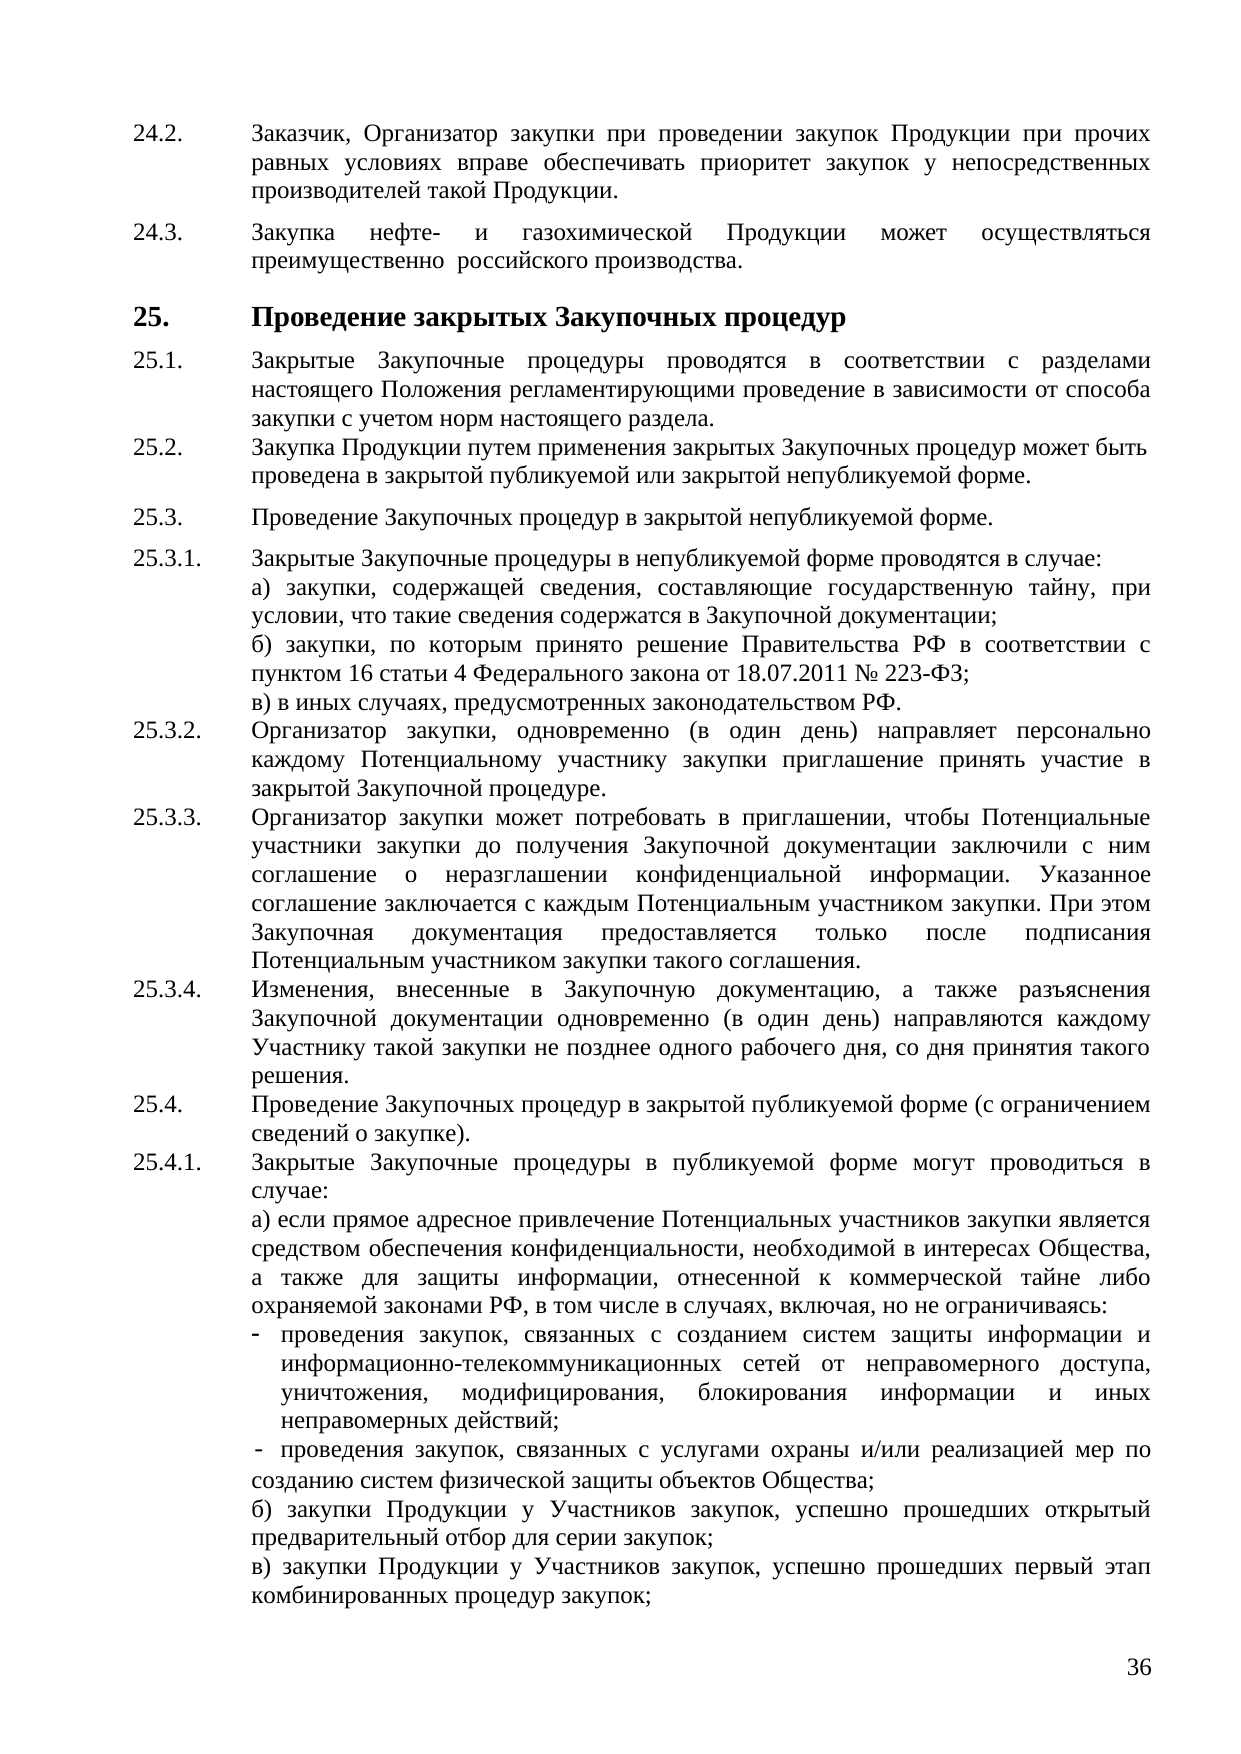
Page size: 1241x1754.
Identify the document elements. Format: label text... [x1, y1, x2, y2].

text 25.3.3. Организатор закупки может потребовать в приглашении, чтобы Потенциальные участники закупки до получения Закупочной документации заключили с ним соглашение о неразглашении конфиденциальной информации. Указанное соглашение заключается с каждым Потенциальным участником закупки. При этом Закупочная документация предоставляется только после подписания Потенциальным участником закупки такого соглашения. [133, 802, 1152, 974]
list Закрытые Закупочные процедуры в непубликуемой форме проводятся в случае: [133, 543, 1152, 572]
list Проведение закрытых Закупочных процедур [133, 299, 1152, 333]
list Закрытые Закупочные процедуры проводятся в соответствии с разделами настоящего Положения регламентирующими проведение в зависимости от способа закупки с учетом норм настоящего раздела. [133, 345, 1152, 432]
text а) если прямое адресное привлечение Потенциальных участников закупки является средством обеспечения конфиденциальности, необходимой в интересах Общества, а также для защиты информации, отнесенной к коммерческой тайне либо охраняемой законами РФ, в том числе в случаях, включая, но не ограничиваясь: [251, 1204, 1152, 1319]
list проведения закупок, связанных с услугами охраны и/или реализацией мер по созданию систем физической защиты объектов Общества; [251, 1434, 1152, 1494]
text в) в иных случаях, предусмотренных законодательством РФ. [251, 687, 1152, 715]
list Проведение Закупочных процедур в закрытой публикуемой форме (с ограничением сведений о закупке). [133, 1089, 1152, 1147]
list проведения закупок, связанных с созданием систем защиты информации и информационно-телекоммуникационных сетей от неправомерного доступа, уничтожения, модифицирования, блокирования информации и иных неправомерных действий; [251, 1319, 1152, 1434]
text б) закупки Продукции у Участников закупок, успешно прошедших открытый предварительный отбор для серии закупок; [251, 1494, 1152, 1551]
list Заказчик, Организатор закупки при проведении закупок Продукции при прочих равных условиях вправе обеспечивать приоритет закупок у непосредственных производителей такой Продукции. [133, 118, 1152, 204]
text 25.3.4. Изменения, внесенные в Закупочную документацию, а также разъяснения Закупочной документации одновременно (в один день) направляются каждому Участнику такой закупки не позднее одного рабочего дня, со дня принятия такого решения. [133, 974, 1152, 1089]
text в) закупки Продукции у Участников закупок, успешно прошедших первый этап комбинированных процедур закупок; [251, 1551, 1152, 1609]
list Закупка нефте- и газохимической Продукции может осуществляться преимущественно российского производства. [133, 217, 1152, 274]
text а) закупки, содержащей сведения, составляющие государственную тайну, при условии, что такие сведения содержатся в Закупочной документации; [251, 572, 1152, 629]
list Проведение Закупочных процедур в закрытой непубликуемой форме. [133, 502, 1152, 530]
list Закрытые Закупочные процедуры в публикуемой форме могут проводиться в случае: [133, 1147, 1152, 1204]
text 25.3.2. Организатор закупки, одновременно (в один день) направляет персонально каждому Потенциальному участнику закупки приглашение принять участие в закрытой Закупочной процедуре. [133, 715, 1152, 802]
list Закупка Продукции путем применения закрытых Закупочных процедур может быть проведена в закрытой публикуемой или закрытой непубликуемой форме. [133, 432, 1152, 489]
text б) закупки, по которым принято решение Правительства РФ в соответствии с пунктом 16 статьи 4 Федерального закона от 18.07.2011 № 223-ФЗ; [251, 629, 1152, 687]
